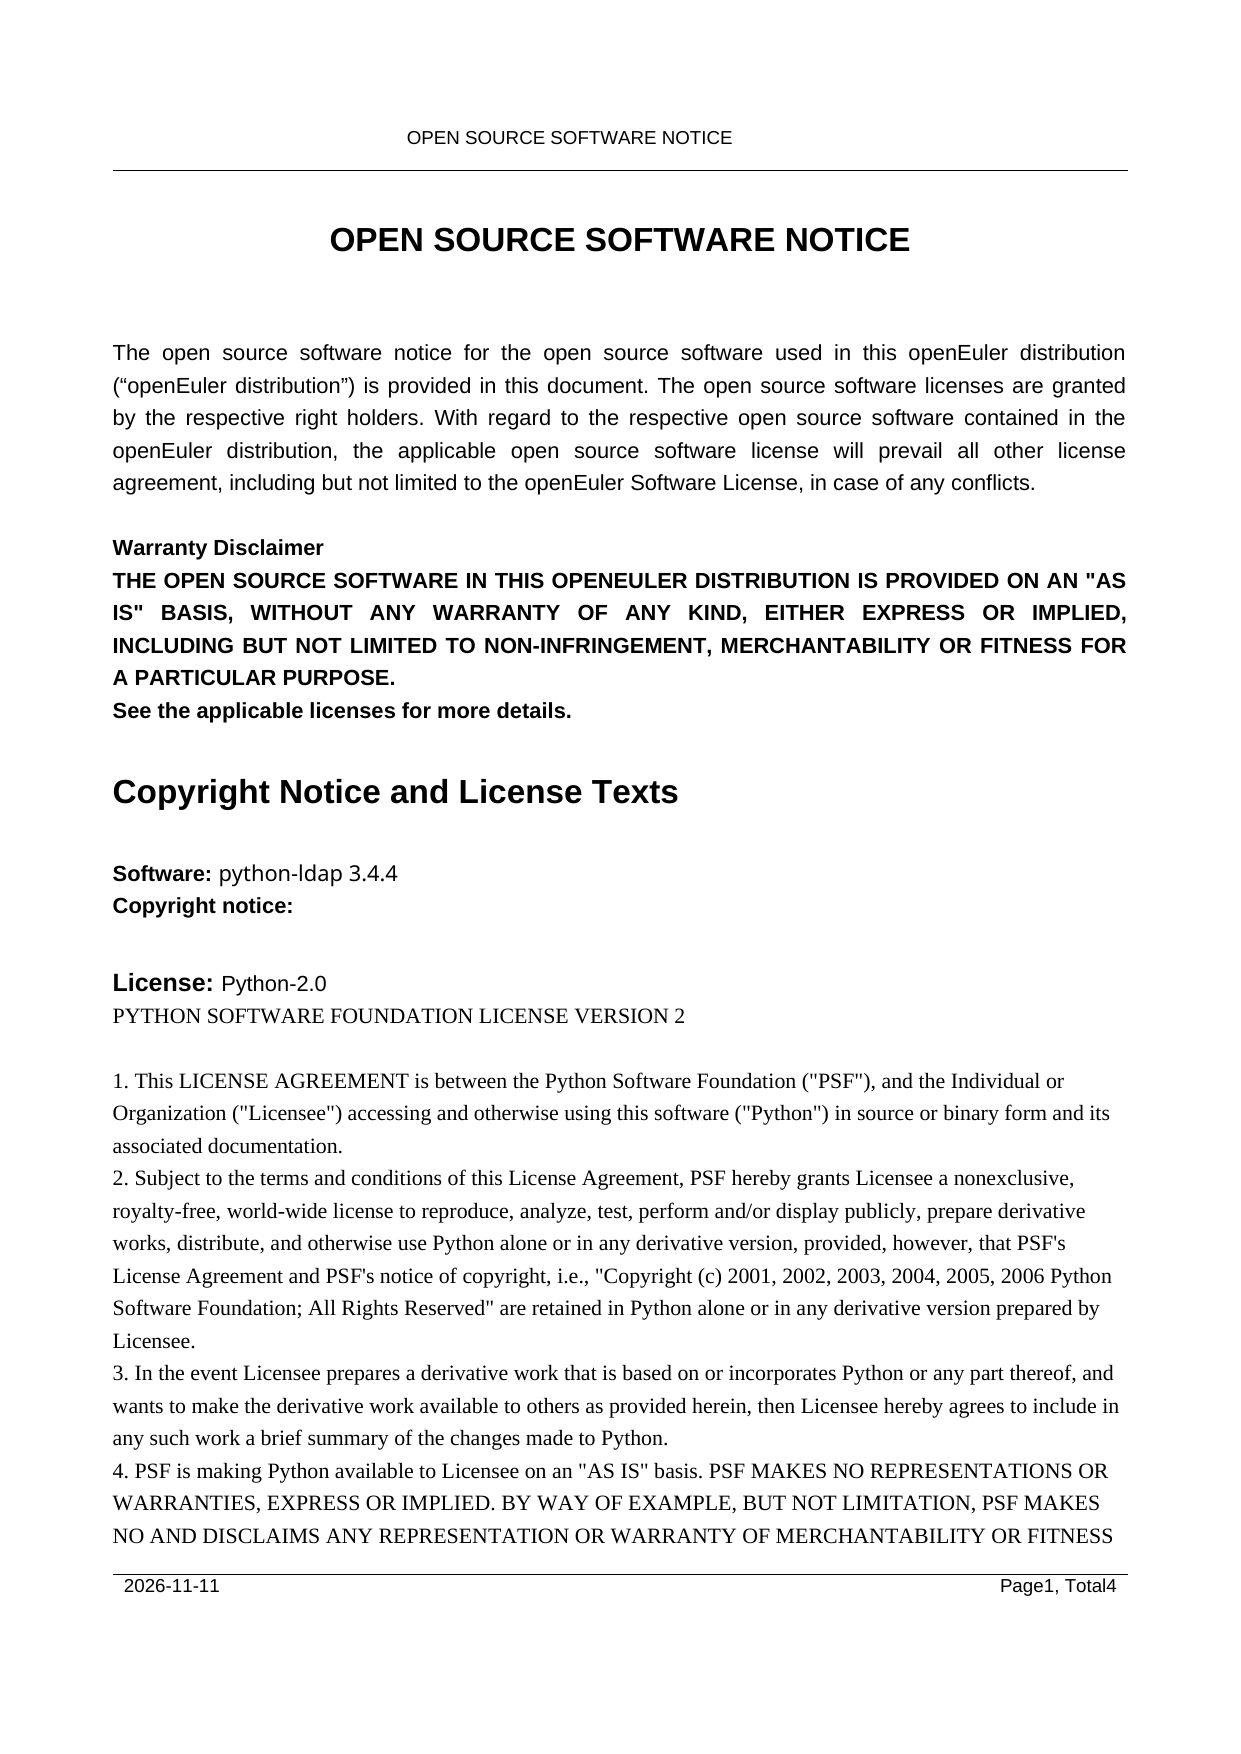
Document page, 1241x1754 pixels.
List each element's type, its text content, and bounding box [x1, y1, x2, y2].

text OPEN SOURCE SOFTWARE NOTICE [112, 206, 1128, 271]
text Warranty Disclaimer [112, 531, 1128, 564]
title Software: python-ldap 3.4.4 [112, 856, 1128, 889]
text The open source software notice for the open source software used in this openEuler distribution (“openEuler distribution”) is provided in this document. The open source software licenses are granted by the respective right holders. With regard to the respective open source software contained in the openEuler distribution, the applicable open source software license will prevail all other license agreement, including but not limited to the openEuler Software License, in case of any conflicts. [112, 336, 1128, 499]
text THE OPEN SOURCE SOFTWARE IN THIS OPENEULER DISTRIBUTION IS PROVIDED ON AN "AS IS" BASIS, WITHOUT ANY WARRANTY OF ANY KIND, EITHER EXPRESS OR IMPLIED, INCLUDING BUT NOT LIMITED TO NON-INFRINGEMENT, MERCHANTABILITY OR FITNESS FOR A PARTICULAR PURPOSE. See the applicable licenses for more details. [112, 564, 1128, 726]
text Copyright Notice and License Texts [112, 759, 1128, 824]
text Copyright notice: [112, 889, 1128, 921]
text License: Python-2.0 [112, 966, 1128, 999]
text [112, 999, 1128, 1551]
